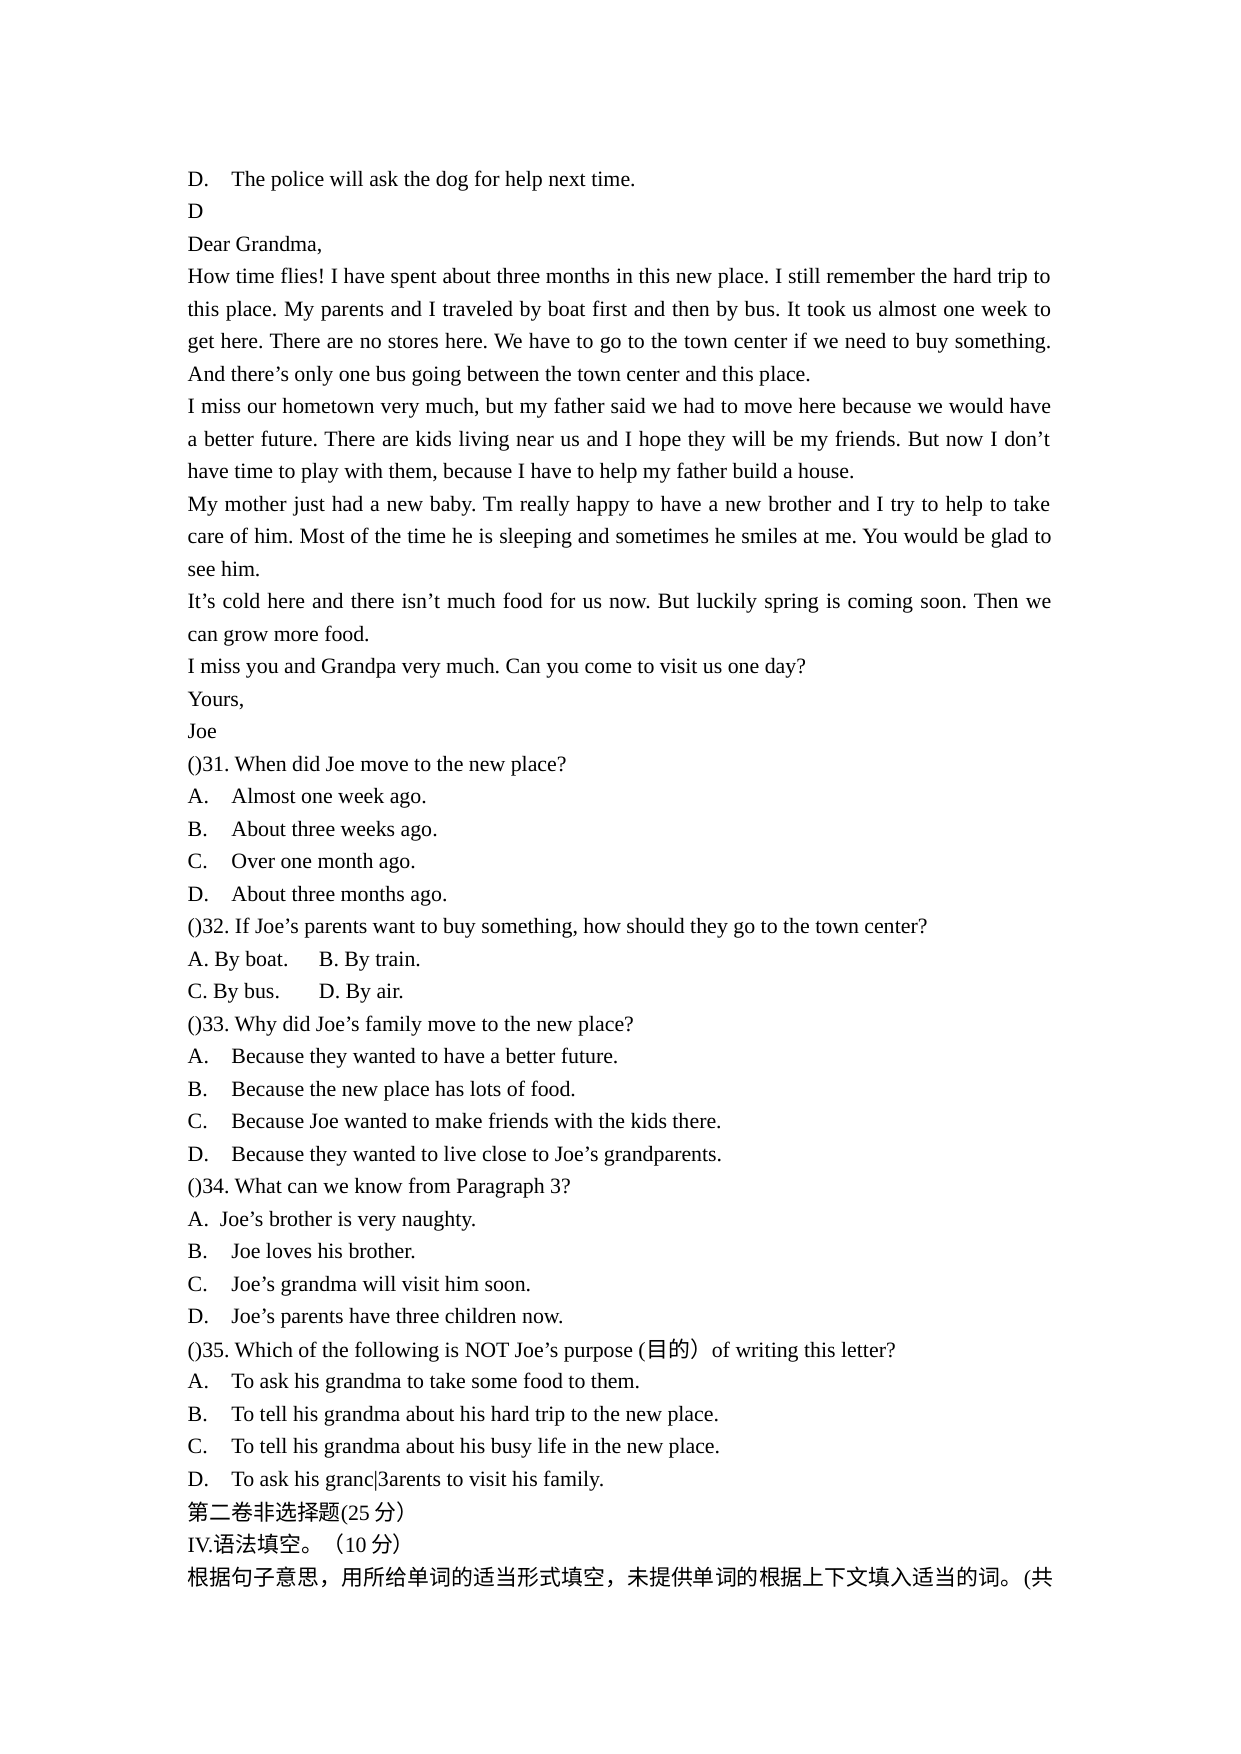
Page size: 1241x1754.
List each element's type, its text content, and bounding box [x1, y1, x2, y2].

text My mother just had a new baby. Tm really happy to have a new brother and I try to help to take care of him. Most of the time he is sleeping and sometimes he smiles at me. You would be glad to see him. [187, 487, 1053, 584]
text D. Joe’s parents have three children now. [187, 1299, 1053, 1332]
text B. To tell his grandma about his hard trip to the new place. [187, 1397, 1053, 1429]
text A. Joe’s brother is very naughty. [187, 1202, 1053, 1234]
text How time flies! I have spent about three months in this new place. I still remember the hard trip to this place. My parents and I traveled by boat first and then by bus. It took us almost one week to get here. There are no stores here. We have to go to the town center if we need to buy something. And there’s only one bus going between the town center and this place. [187, 259, 1053, 389]
text C. Over one month ago. [187, 844, 1053, 877]
text ()31. When did Joe move to the new place? [187, 747, 1053, 779]
text Dear Grandma, [187, 227, 1053, 259]
text 第二卷非选择题(25分） [187, 1494, 1053, 1527]
text D. Because they wanted to live close to Joe’s grandparents. [187, 1137, 1053, 1169]
text I miss you and Grandpa very much. Can you come to visit us one day? [187, 649, 1053, 682]
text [187, 1559, 1053, 1592]
text D [187, 194, 1053, 227]
text It’s cold here and there isn’t much food for us now. But luckily spring is coming soon. Then we can grow more food. [187, 584, 1053, 649]
text ()34. What can we know from Paragraph 3? [187, 1169, 1053, 1202]
text ()32. If Joe’s parents want to buy something, how should they go to the town center? [187, 909, 1053, 942]
text I miss our hometown very much, but my father said we had to move here because we would have a better future. There are kids living near us and I hope they will be my friends. But now I don’t have time to play with them, because I have to help my father build a house. [187, 389, 1053, 487]
text D. About three months ago. [187, 877, 1053, 909]
text B. Joe loves his brother. [187, 1234, 1053, 1267]
text ()33. Why did Joe’s family move to the new place? [187, 1007, 1053, 1039]
text D. To ask his granc|3arents to visit his family. [187, 1462, 1053, 1494]
text Joe [187, 714, 1053, 747]
text B. About three weeks ago. [187, 812, 1053, 844]
text C. Because Joe wanted to make friends with the kids there. [187, 1104, 1053, 1137]
text C. To tell his grandma about his busy life in the new place. [187, 1429, 1053, 1462]
text A. To ask his grandma to take some food to them. [187, 1364, 1053, 1397]
text B. Because the new place has lots of food. [187, 1072, 1053, 1104]
text C. Joe’s grandma will visit him soon. [187, 1267, 1053, 1299]
text IV.语法填空。（10分） [187, 1527, 1053, 1559]
text A. Because they wanted to have a better future. [187, 1039, 1053, 1072]
text Yours, [187, 682, 1053, 714]
text A. Almost one week ago. [187, 779, 1053, 812]
text ()35. Which of the following is NOT Joe’s purpose (目的）of writing this letter? [187, 1332, 1053, 1364]
text A. By boat. B. By train. [187, 942, 1053, 974]
text C. By bus. D. By air. [187, 974, 1053, 1007]
text D. The police will ask the dog for help next time. [187, 162, 1053, 194]
